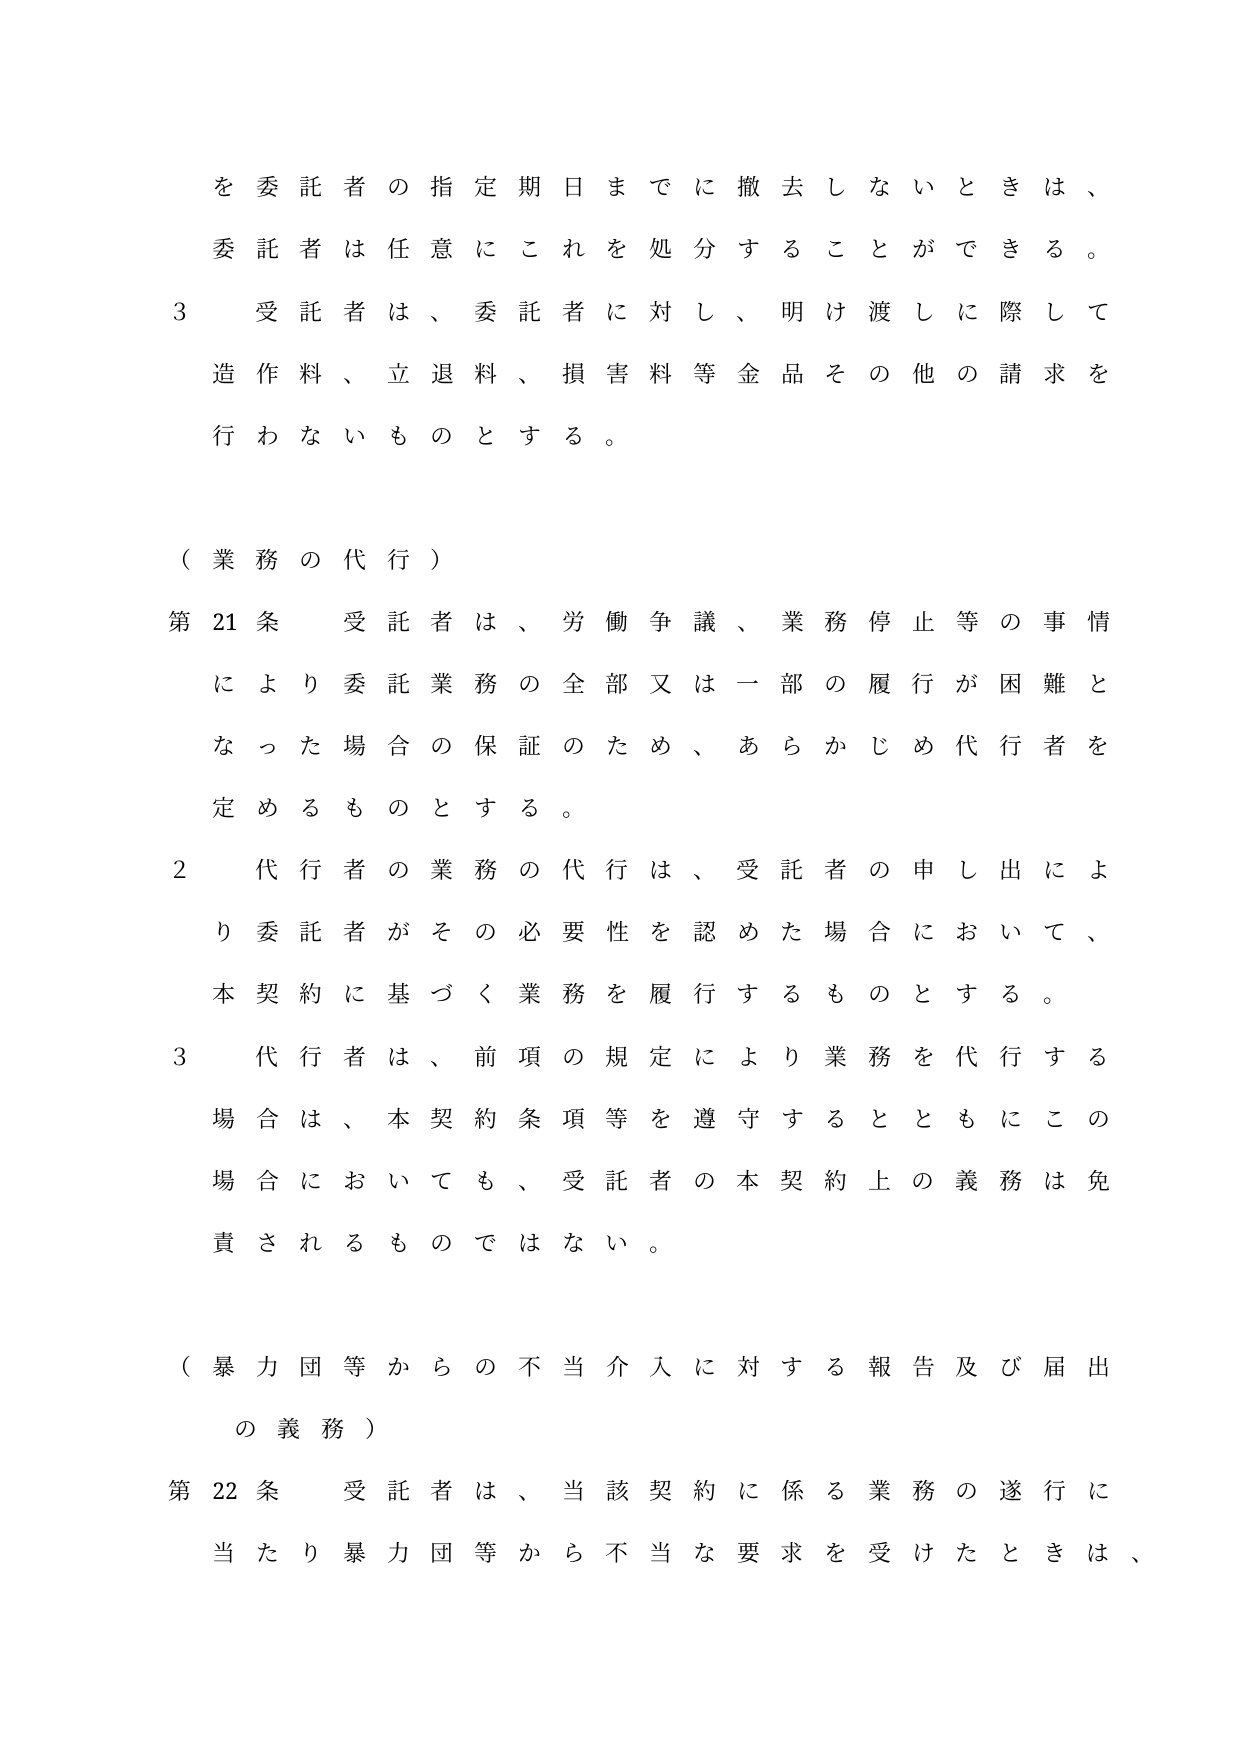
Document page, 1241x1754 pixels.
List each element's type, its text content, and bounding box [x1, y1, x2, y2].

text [168, 1459, 1131, 1583]
text （業務の代行） [168, 527, 1131, 589]
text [168, 155, 1131, 279]
text 第21条 受託者は、労働争議、業務停止等の事情により委託業務の全部又は一部の履行が困難となった場合の保証のため、あらかじめ代行者を定めるものとする。 [168, 589, 1131, 838]
text ３ 代行者は、前項の規定により業務を代行する場合は、本契約条項等を遵守するとともにこの場合においても、受託者の本契約上の義務は免責されるものではない。 [168, 1024, 1131, 1272]
text （暴力団等からの不当介入に対する報告及び届出の義務） [168, 1334, 1131, 1459]
text ３ 受託者は、委託者に対し、明け渡しに際して造作料、立退料、損害料等金品その他の請求を行わないものとする。 [168, 279, 1131, 465]
text ２ 代行者の業務の代行は、受託者の申し出により委託者がその必要性を認めた場合において、本契約に基づく業務を履行するものとする。 [168, 838, 1131, 1024]
